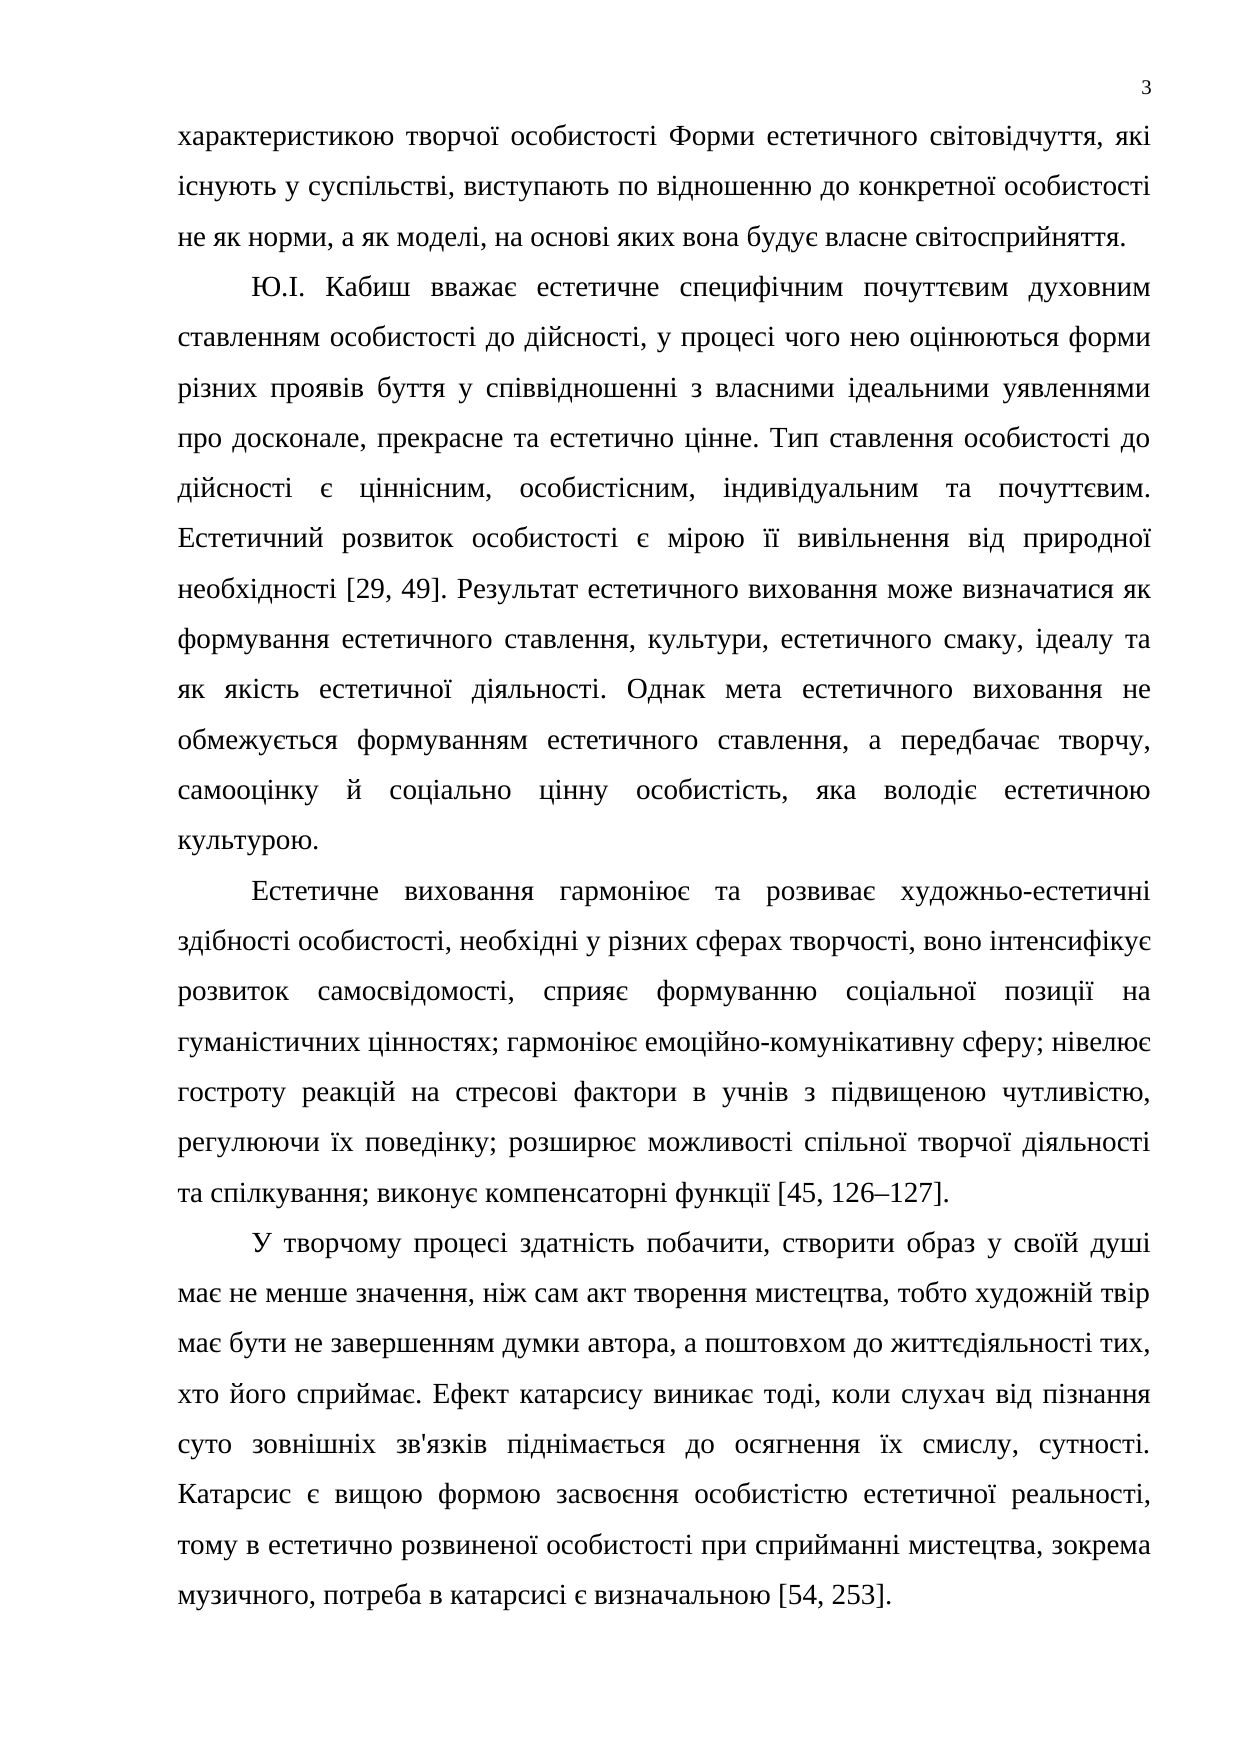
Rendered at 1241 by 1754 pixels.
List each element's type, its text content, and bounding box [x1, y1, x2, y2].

text Естетичне виховання гармоніює та розвиває художньо-естетичні здібності особистості, необхідні у різних сферах творчості, воно інтенсифікує розвиток самосвідомості, сприяє формуванню соціальної позиції на гуманістичних цінностях; гармоніює емоційно-комунікативну сферу; нівелює гостроту реакцій на стресові фактори в учнів з підвищеною чутливістю, регулюючи їх поведінку; розширює можливості спільної творчої діяльності та спілкування; виконує компенсаторні функції [45, 126–127]. [177, 873, 1152, 1208]
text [177, 118, 1152, 252]
text Ю.І. Кабиш вважає естетичне специфічним почуттєвим духовним ставленням особистості до дійсності, у процесі чого нею оцінюються форми різних проявів буття у співвідношенні з власними ідеальними уявленнями про досконале, прекрасне та естетично цінне. Тип ставлення особистості до дійсності є ціннісним, особистісним, індивідуальним та почуттєвим. Естетичний розвиток особистості є мірою її вивільнення від природної необхідності [29, 49]. Результат естетичного виховання може визначатися як формування естетичного ставлення, культури, естетичного смаку, ідеалу та як якість естетичної діяльності. Однак мета естетичного виховання не обмежується формуванням естетичного ставлення, а передбачає творчу, самооцінку й соціально цінну особистість, яка володіє естетичною культурою. [177, 269, 1152, 856]
text У творчому процесі здатність побачити, створити образ у своїй душі має не менше значення, ніж сам акт творення мистецтва, тобто художній твір має бути не завершенням думки автора, а поштовхом до життєдіяльності тих, хто його сприймає. Ефект катарсису виникає тоді, коли слухач від пізнання суто зовнішніх зв'язків піднімається до осягнення їх смислу, сутності. Катарсис є вищою формою засвоєння особистістю естетичної реальності, тому в естетично розвиненої особистості при сприйманні мистецтва, зокрема музичного, потреба в катарсисі є визначальною [54, 253]. [177, 1225, 1152, 1611]
